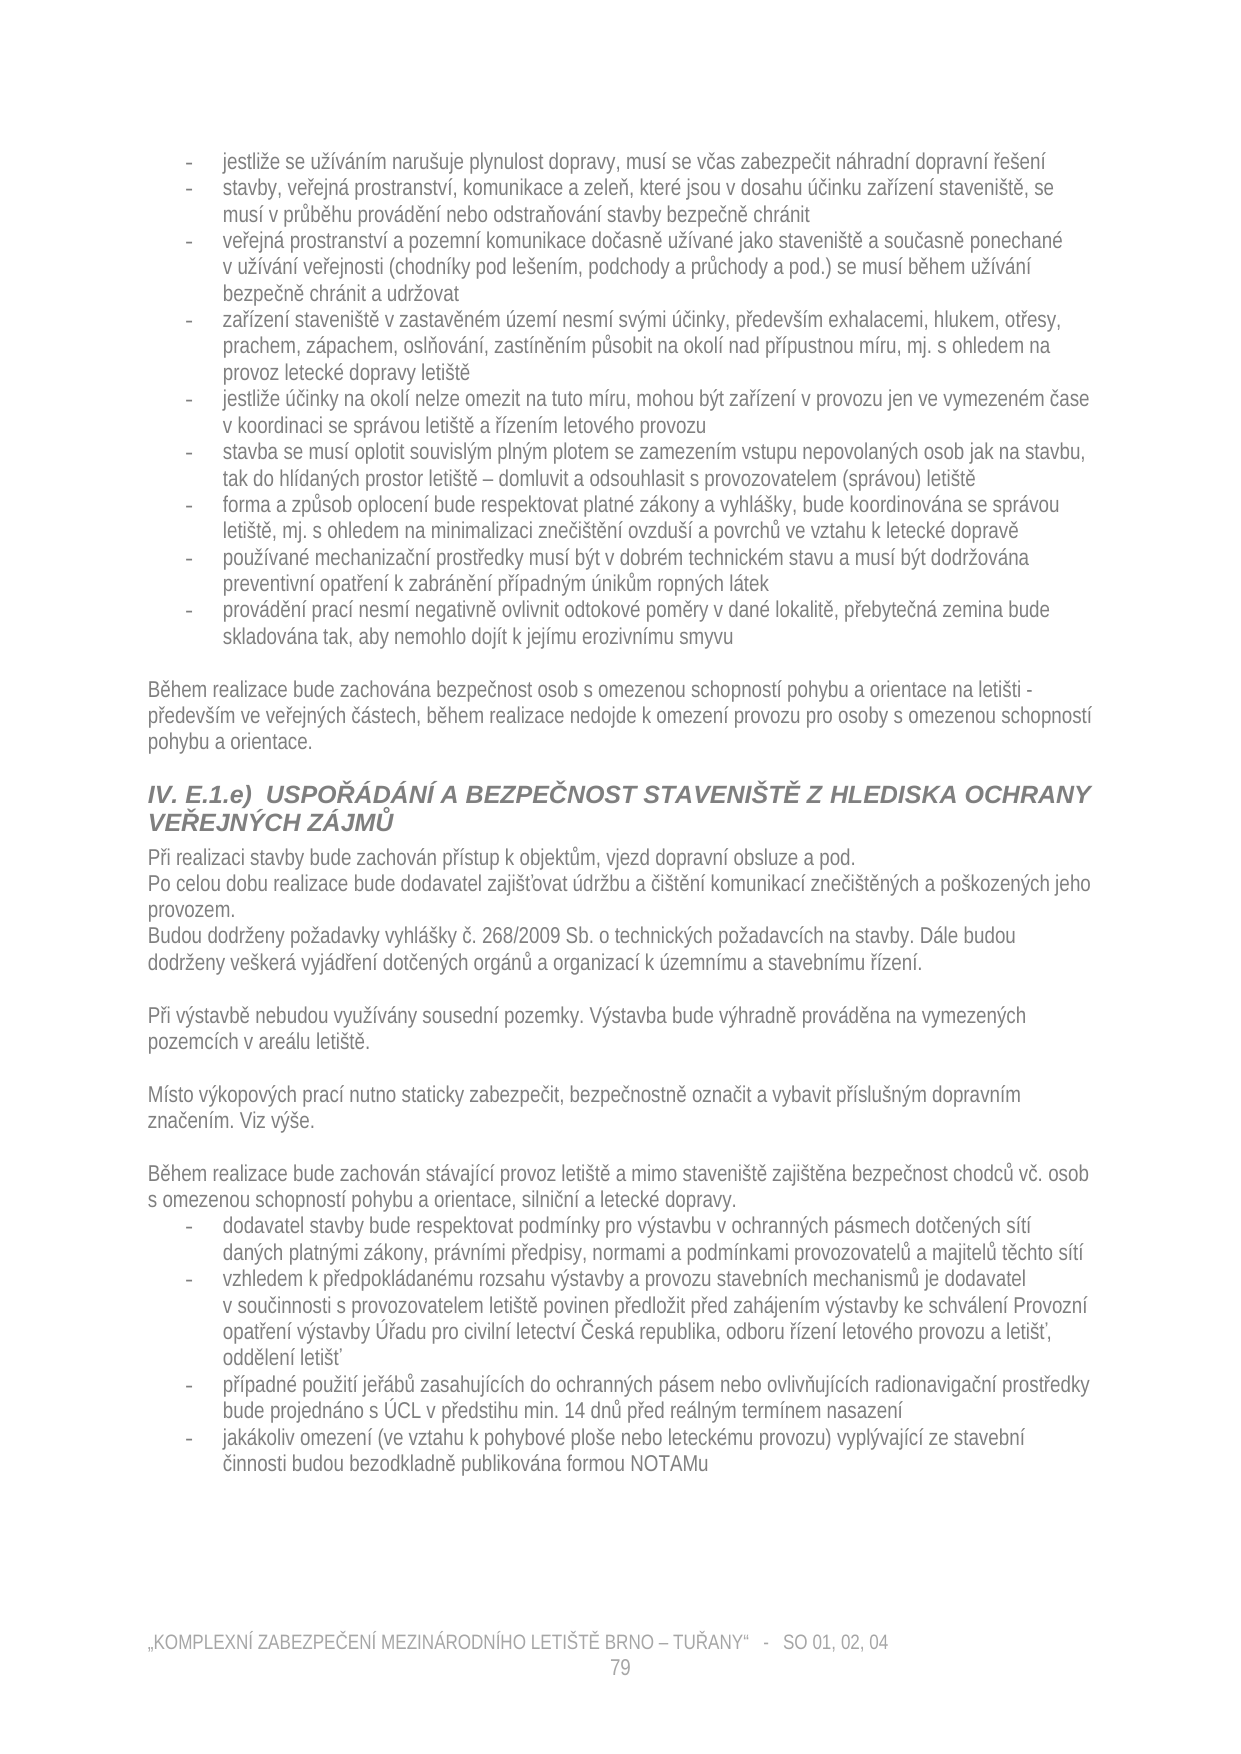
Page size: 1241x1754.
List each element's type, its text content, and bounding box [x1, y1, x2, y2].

list jakákoliv omezení (ve vztahu k pohybové ploše nebo leteckému provozu) vyplývající ze stavební činnosti budou bezodkladně publikována formou NOTAMu [185, 1423, 1093, 1476]
list vzhledem k předpokládanému rozsahu výstavby a provozu stavebních mechanismů je dodavatel v součinnosti s provozovatelem letiště povinen předložit před zahájením výstavby ke schválení Provozní opatření výstavby Úřadu pro civilní letectví Česká republika, odboru řízení letového provozu a letišť, oddělení letišť [185, 1265, 1093, 1371]
text Během realizace bude zachován stávající provoz letiště a mimo staveniště zajištěna bezpečnost chodců vč. osob s omezenou schopností pohybu a orientace, silniční a letecké dopravy. [148, 1160, 1093, 1212]
text Při výstavbě nebudou využívány sousední pozemky. Výstavba bude výhradně prováděna na vymezených pozemcích v areálu letiště. [148, 1002, 1093, 1054]
list jestliže se užíváním narušuje plynulost dopravy, musí se včas zabezpečit náhradní dopravní řešení [185, 148, 1093, 174]
list dodavatel stavby bude respektovat podmínky pro výstavbu v ochranných pásmech dotčených sítí daných platnými zákony, právními předpisy, normami a podmínkami provozovatelů a majitelů těchto sítí [185, 1212, 1093, 1265]
list případné použití jeřábů zasahujících do ochranných pásem nebo ovlivňujících radionavigační prostředky bude projednáno s ÚCL v předstihu min. 14 dnů před reálným termínem nasazení [185, 1371, 1093, 1423]
list veřejná prostranství a pozemní komunikace dočasně užívané jako staveniště a současně ponechané v užívání veřejnosti (chodníky pod lešením, podchody a průchody a pod.) se musí během užívání bezpečně chránit a udržovat [185, 227, 1093, 306]
text Budou dodrženy požadavky vyhlášky č. 268/2009 Sb. o technických požadavcích na stavby. Dále budou dodrženy veškerá vyjádření dotčených orgánů a organizací k územnímu a stavebnímu řízení. [148, 922, 1093, 975]
list stavba se musí oplotit souvislým plným plotem se zamezením vstupu nepovolaných osob jak na stavbu, tak do hlídaných prostor letiště – domluvit a odsouhlasit s provozovatelem (správou) letiště [185, 438, 1093, 491]
subtitle IV. E.1.e) Uspořádání a bezpečnost staveniště z hlediska ochrany veřejných zájmů [148, 780, 1093, 837]
list používané mechanizační prostředky musí být v dobrém technickém stavu a musí být dodržována preventivní opatření k zabránění případným únikům ropných látek [185, 544, 1093, 596]
list forma a způsob oplocení bude respektovat platné zákony a vyhlášky, bude koordinována se správou letiště, mj. s ohledem na minimalizaci znečištění ovzduší a povrchů ve vztahu k letecké dopravě [185, 491, 1093, 544]
text Místo výkopových prací nutno staticky zabezpečit, bezpečnostně označit a vybavit příslušným dopravním značením. Viz výše. [148, 1081, 1093, 1133]
text Při realizaci stavby bude zachován přístup k objektům, vjezd dopravní obsluze a pod. [148, 843, 1093, 870]
list jestliže účinky na okolí nelze omezit na tuto míru, mohou být zařízení v provozu jen ve vymezeném čase v koordinaci se správou letiště a řízením letového provozu [185, 385, 1093, 438]
text Po celou dobu realizace bude dodavatel zajišťovat údržbu a čištění komunikací znečištěných a poškozených jeho provozem. [148, 870, 1093, 922]
list zařízení staveniště v zastavěném území nesmí svými účinky, především exhalacemi, hlukem, otřesy, prachem, zápachem, oslňování, zastíněním působit na okolí nad přípustnou míru, mj. s ohledem na provoz letecké dopravy letiště [185, 306, 1093, 385]
list stavby, veřejná prostranství, komunikace a zeleň, které jsou v dosahu účinku zařízení staveniště, se musí v průběhu provádění nebo odstraňování stavby bezpečně chránit [185, 174, 1093, 227]
text Během realizace bude zachována bezpečnost osob s omezenou schopností pohybu a orientace na letišti -především ve veřejných částech, během realizace nedojde k omezení provozu pro osoby s omezenou schopností pohybu a orientace. [148, 676, 1093, 755]
list provádění prací nesmí negativně ovlivnit odtokové poměry v dané lokalitě, přebytečná zemina bude skladována tak, aby nemohlo dojít k jejímu erozivnímu smyvu [185, 596, 1093, 649]
